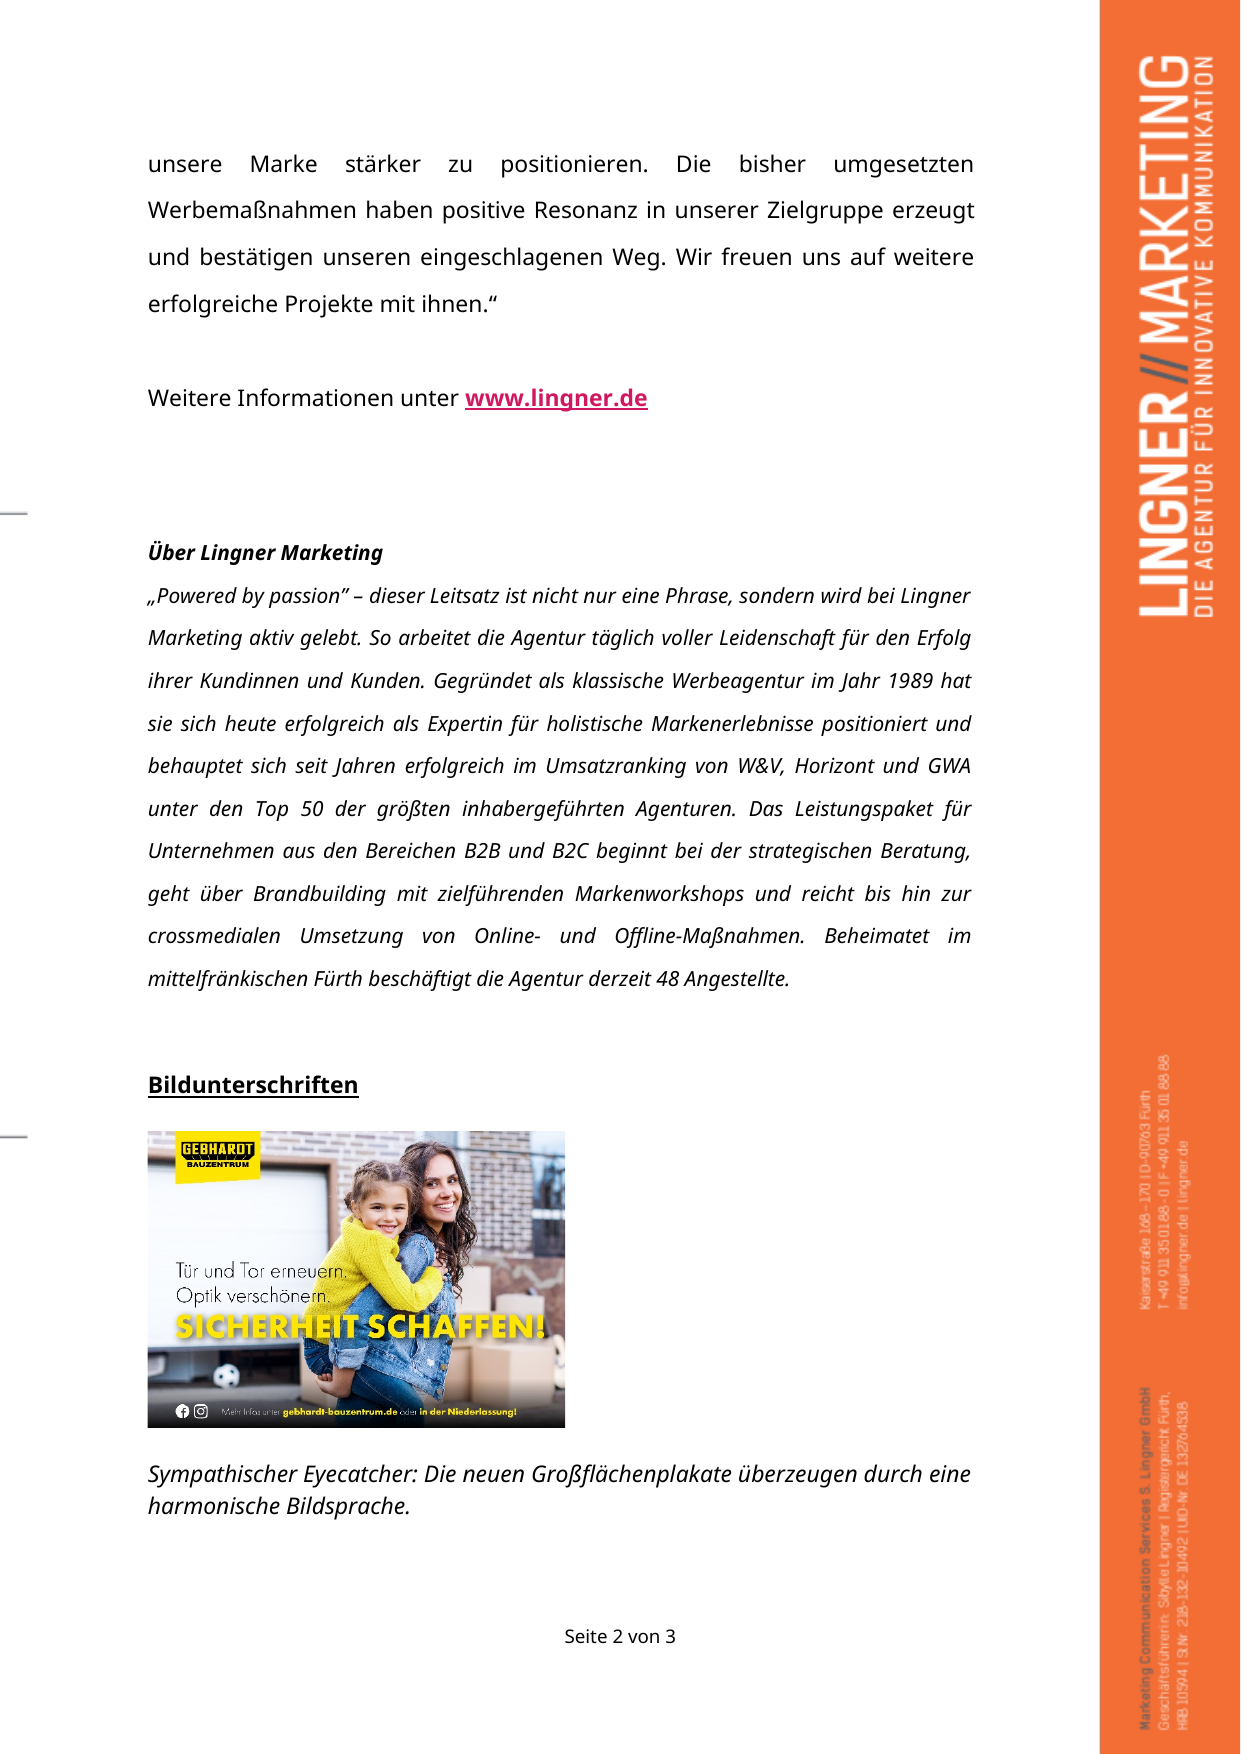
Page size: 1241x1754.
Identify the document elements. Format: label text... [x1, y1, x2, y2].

picture [147, 1131, 566, 1428]
text Sympathischer Eyecatcher: Die neuen Großflächenplakate überzeugen durch eine harmonische Bildsprache. [148, 1458, 975, 1521]
text Über Lingner Marketing [148, 538, 975, 567]
text Weitere Informationen unter www.lingner.de [148, 382, 975, 413]
text Bildunterschriften [148, 1069, 975, 1101]
text „Powered by passion” – dieser Leitsatz ist nicht nur eine Phrase, sondern wird bei Lingner Marketing aktiv gelebt. So arbeitet die Agentur täglich voller Leidenschaft für den Erfolg ihrer Kundinnen und Kunden. Gegründet als klassische Werbeagentur im Jahr 1989 hat sie sich heute erfolgreich als Expertin für holistische Markenerlebnisse positioniert und behauptet sich seit Jahren erfolgreich im Umsatzranking von W&V, Horizont und GWA unter den Top 50 der größten inhabergeführten Agenturen. Das Leistungspaket für Unternehmen aus den Bereichen B2B und B2C beginnt bei der strategischen Beratung, geht über Brandbuilding mit zielführenden Markenworkshops und reicht bis hin zur crossmedialen Umsetzung von Online- und Offline-Maßnahmen. Beheimatet im mittelfränkischen Fürth beschäftigt die Agentur derzeit 48 Angestellte. [148, 581, 975, 993]
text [148, 148, 975, 319]
